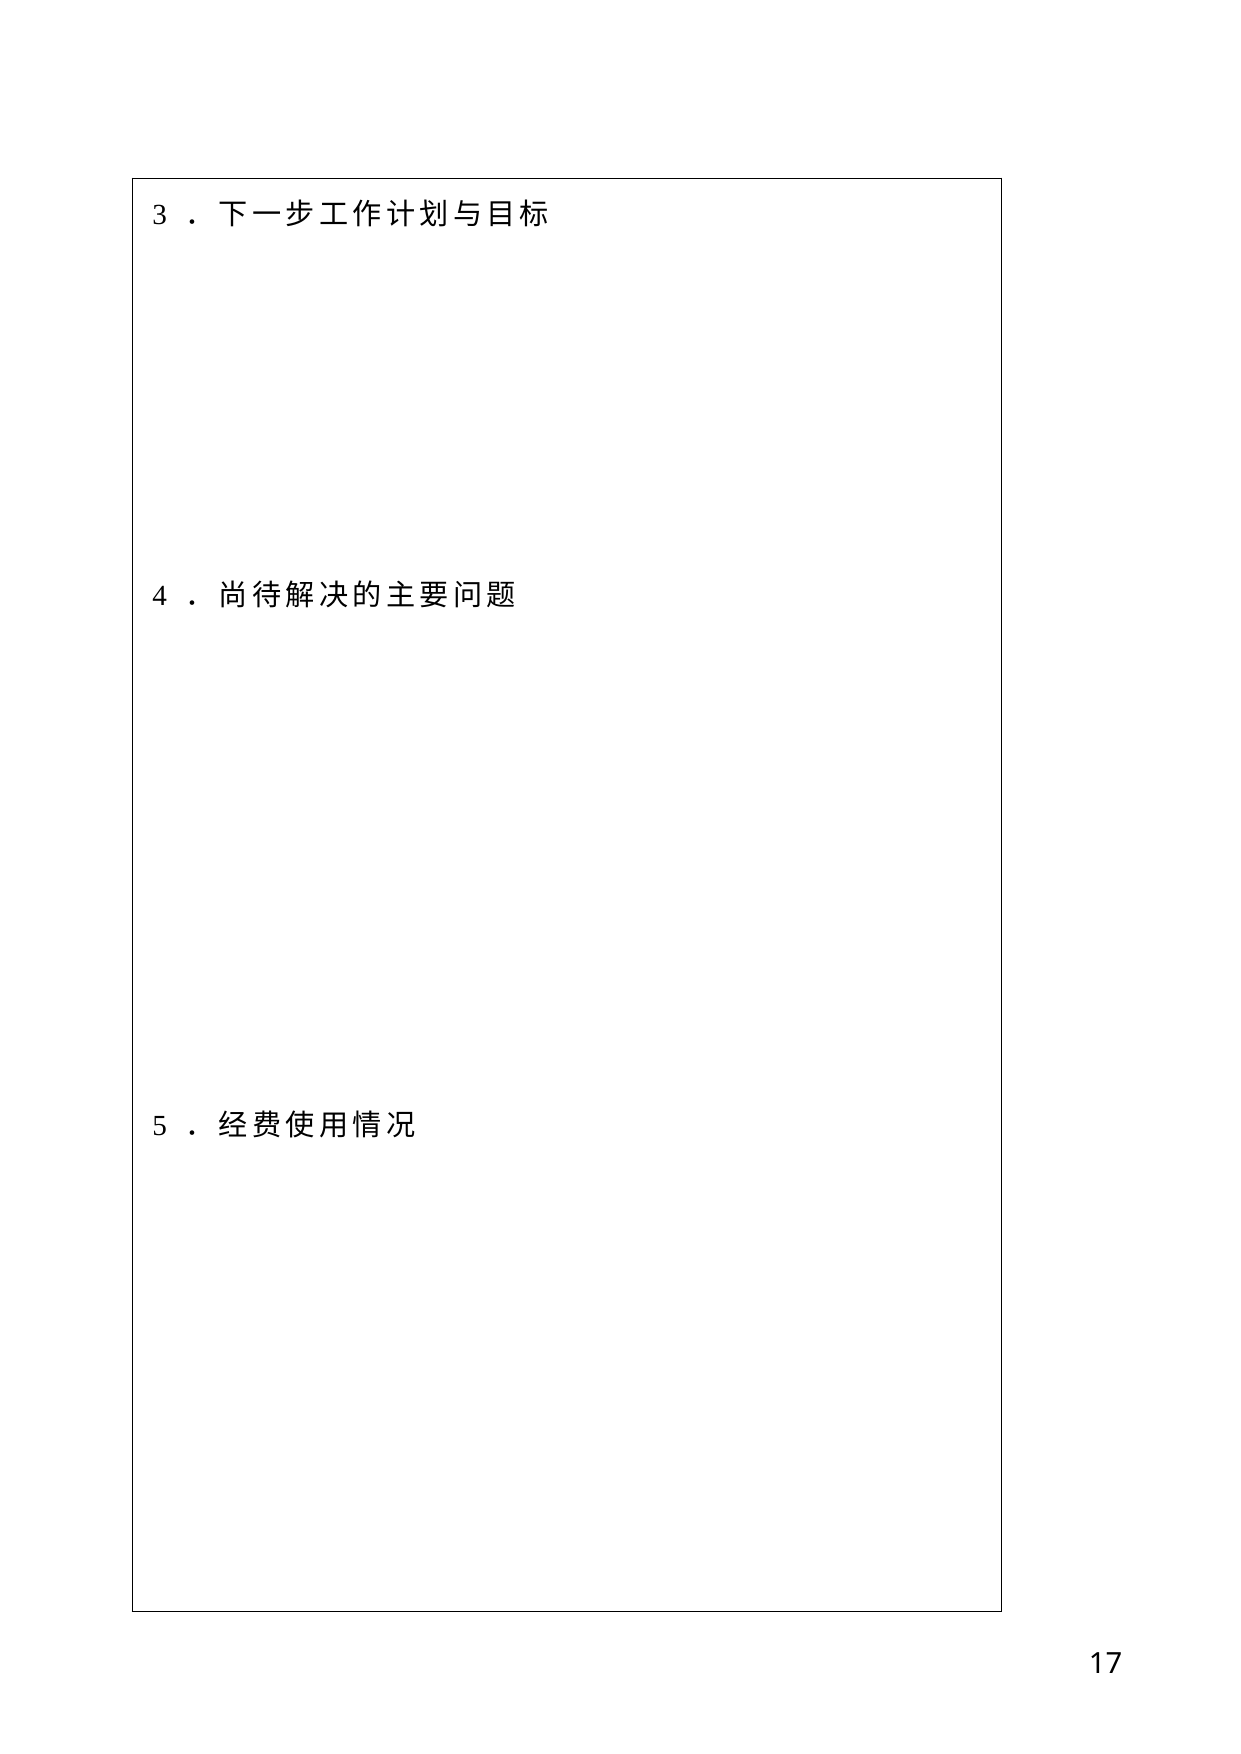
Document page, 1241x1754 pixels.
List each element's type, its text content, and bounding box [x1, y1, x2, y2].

table_header 3．下一步工作计划与目标 4．尚待解决的主要问题 5．经费使用情况 [133, 179, 1001, 1611]
